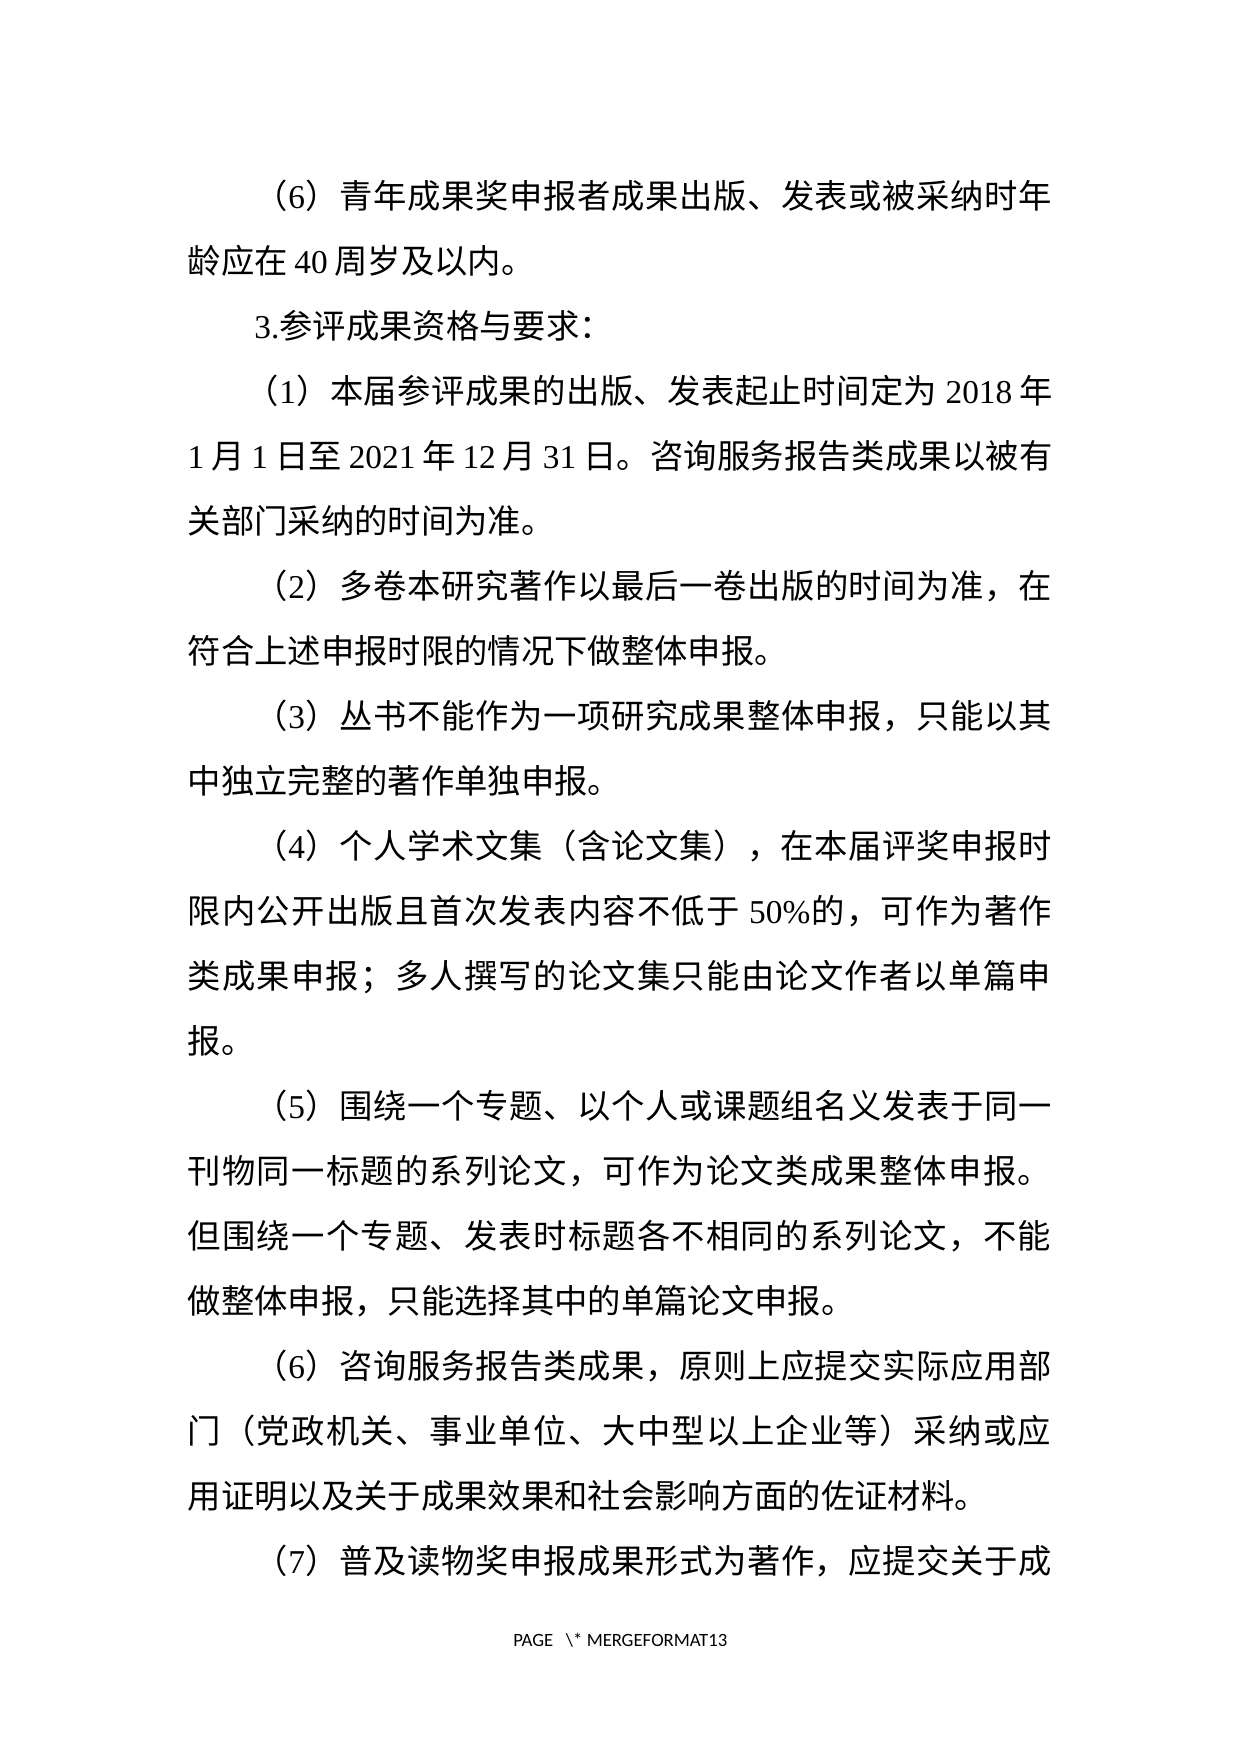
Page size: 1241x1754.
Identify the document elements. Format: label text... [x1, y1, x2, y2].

text （4）个人学术文集（含论文集），在本届评奖申报时限内公开出版且首次发表内容不低于50%的，可作为著作类成果申报；多人撰写的论文集只能由论文作者以单篇申报。 [187, 812, 1053, 1072]
text （1）本届参评成果的出版、发表起止时间定为2018年1月1日至2021年12月31日。咨询服务报告类成果以被有关部门采纳的时间为准。 [187, 357, 1053, 552]
text （6）咨询服务报告类成果，原则上应提交实际应用部门（党政机关、事业单位、大中型以上企业等）采纳或应用证明以及关于成果效果和社会影响方面的佐证材料。 [187, 1332, 1053, 1527]
text （5）围绕一个专题、以个人或课题组名义发表于同一刊物同一标题的系列论文，可作为论文类成果整体申报。但围绕一个专题、发表时标题各不相同的系列论文，不能做整体申报，只能选择其中的单篇论文申报。 [187, 1072, 1053, 1332]
text （2）多卷本研究著作以最后一卷出版的时间为准，在符合上述申报时限的情况下做整体申报。 [187, 552, 1053, 682]
text 3.参评成果资格与要求： [187, 292, 1053, 357]
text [187, 1527, 1053, 1592]
text （6）青年成果奖申报者成果出版、发表或被采纳时年龄应在40周岁及以内。 [187, 162, 1053, 292]
text （3）丛书不能作为一项研究成果整体申报，只能以其中独立完整的著作单独申报。 [187, 682, 1053, 812]
